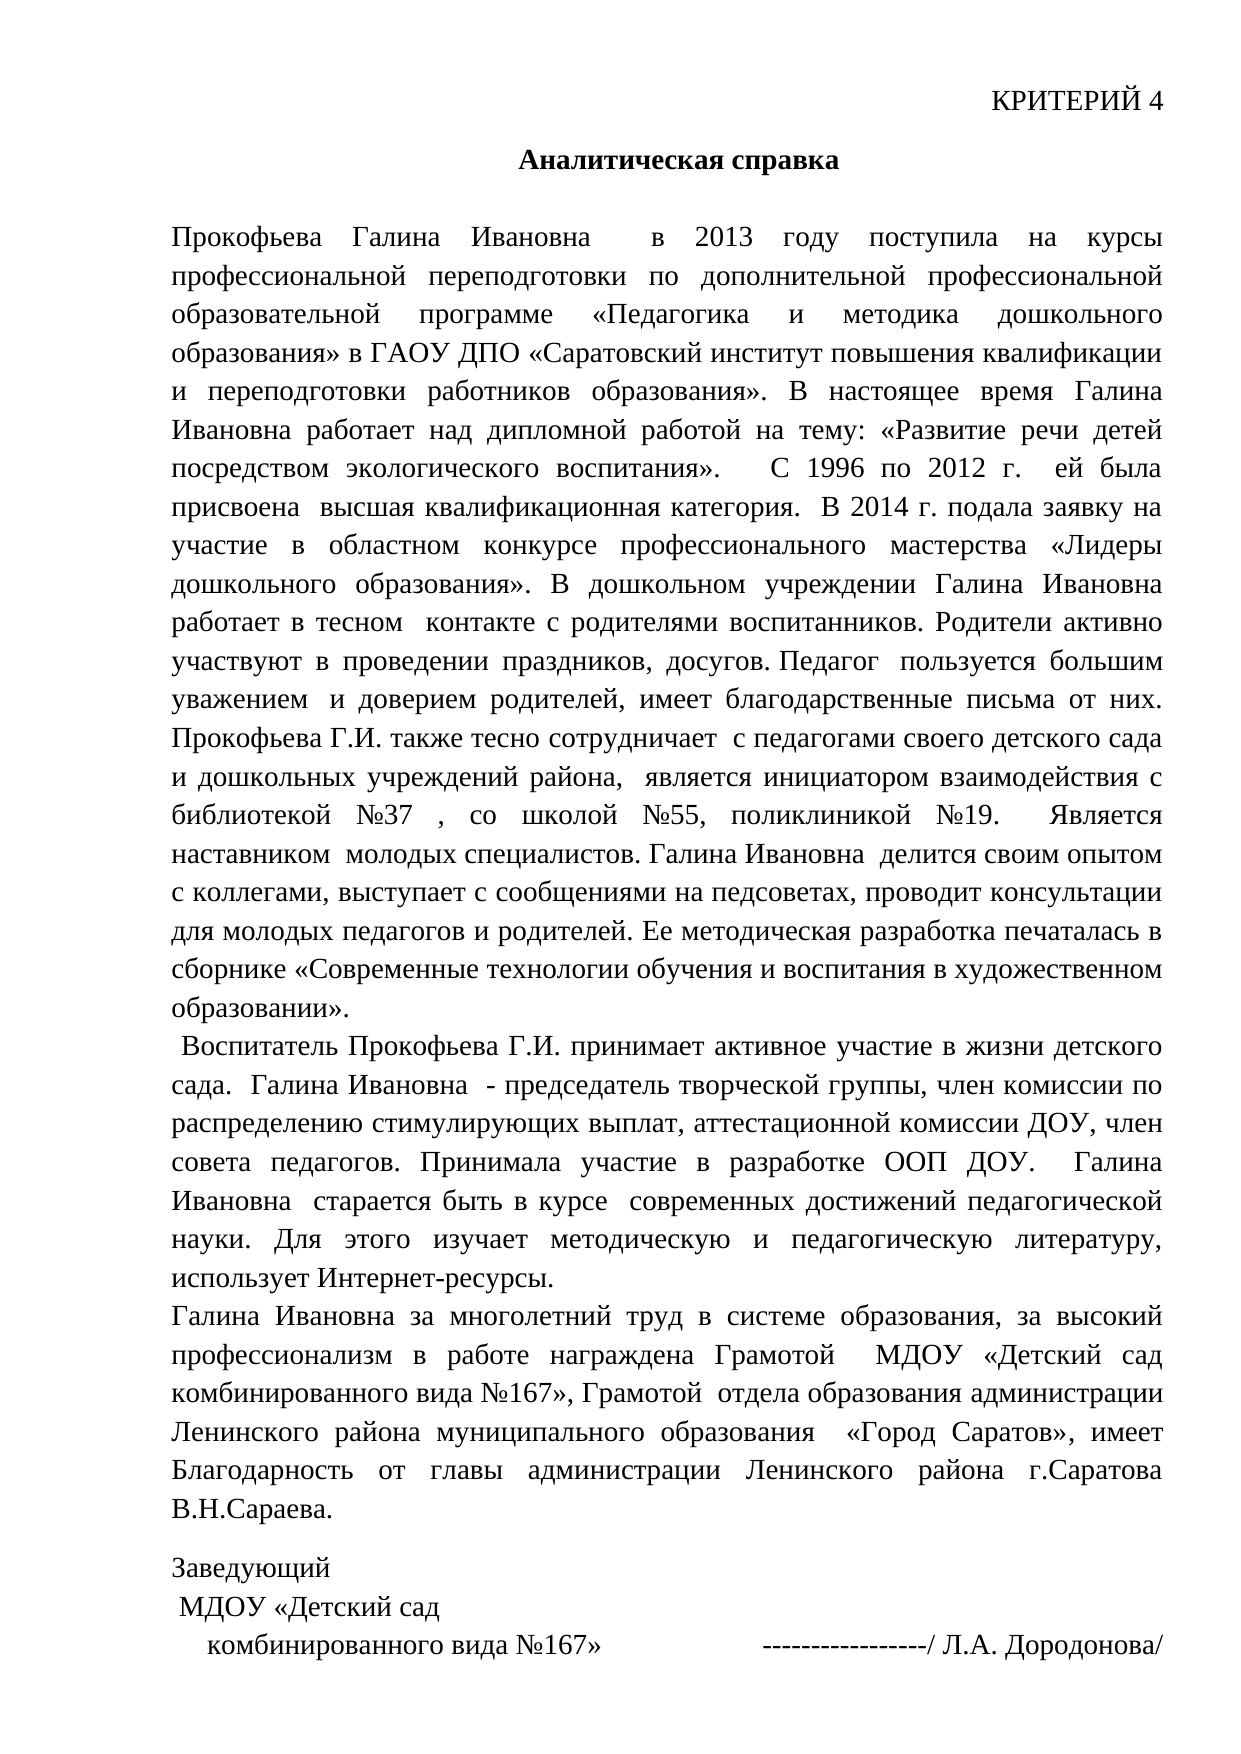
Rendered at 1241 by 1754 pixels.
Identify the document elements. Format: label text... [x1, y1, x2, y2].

text Заведующий [171, 1550, 1163, 1584]
text МДОУ «Детский сад [171, 1589, 1163, 1622]
text комбинированного вида №167» -----------------/ Л.А. Дородонова/ [171, 1627, 1163, 1661]
text Аналитическая справка [171, 142, 1163, 176]
text Воспитатель Прокофьева Г.И. принимает активное участие в жизни детского сада. Галина Ивановна - председатель творческой группы, член комиссии по распределению стимулирующих выплат, аттестационной комиссии ДОУ, член совета педагогов. Принимала участие в разработке ООП ДОУ. Галина Ивановна старается быть в курсе современных достижений педагогической науки. Для этого изучает методическую и педагогическую литературу, использует Интернет-ресурсы. [171, 1028, 1163, 1293]
text КРИТЕРИЙ 4 [171, 83, 1163, 116]
text Прокофьева Галина Ивановна в 2013 году поступила на курсы профессиональной переподготовки по дополнительной профессиональной образовательной программе «Педагогика и методика дошкольного образования» в ГАОУ ДПО «Саратовский институт повышения квалификации и переподготовки работников образования». В настоящее время Галина Ивановна работает над дипломной работой на тему: «Развитие речи детей посредством экологического воспитания». С 1996 по 2012 г. ей была присвоена высшая квалификационная категория. В 2014 г. подала заявку на участие в областном конкурсе профессионального мастерства «Лидеры дошкольного образования». В дошкольном учреждении Галина Ивановна работает в тесном контакте с родителями воспитанников. Родители активно участвуют в проведении праздников, досугов. Педагог пользуется большим уважением и доверием родителей, имеет благодарственные письма от них. Прокофьева Г.И. также тесно сотрудничает с педагогами своего детского сада и дошкольных учреждений района, является инициатором взаимодействия с библиотекой №37 , со школой №55, поликлиникой №19. Является наставником молодых специалистов. Галина Ивановна делится своим опытом с коллегами, выступает с сообщениями на педсоветах, проводит консультации для молодых педагогов и родителей. Ее методическая разработка печаталась в сборнике «Современные технологии обучения и воспитания в художественном образовании». [171, 219, 1163, 1023]
text Галина Ивановна за многолетний труд в системе образования, за высокий профессионализм в работе награждена Грамотой МДОУ «Детский сад комбинированного вида №167», Грамотой отдела образования администрации Ленинского района муниципального образования «Город Саратов», имеет Благодарность от главы администрации Ленинского района г.Саратова В.Н.Сараева. [171, 1298, 1163, 1524]
